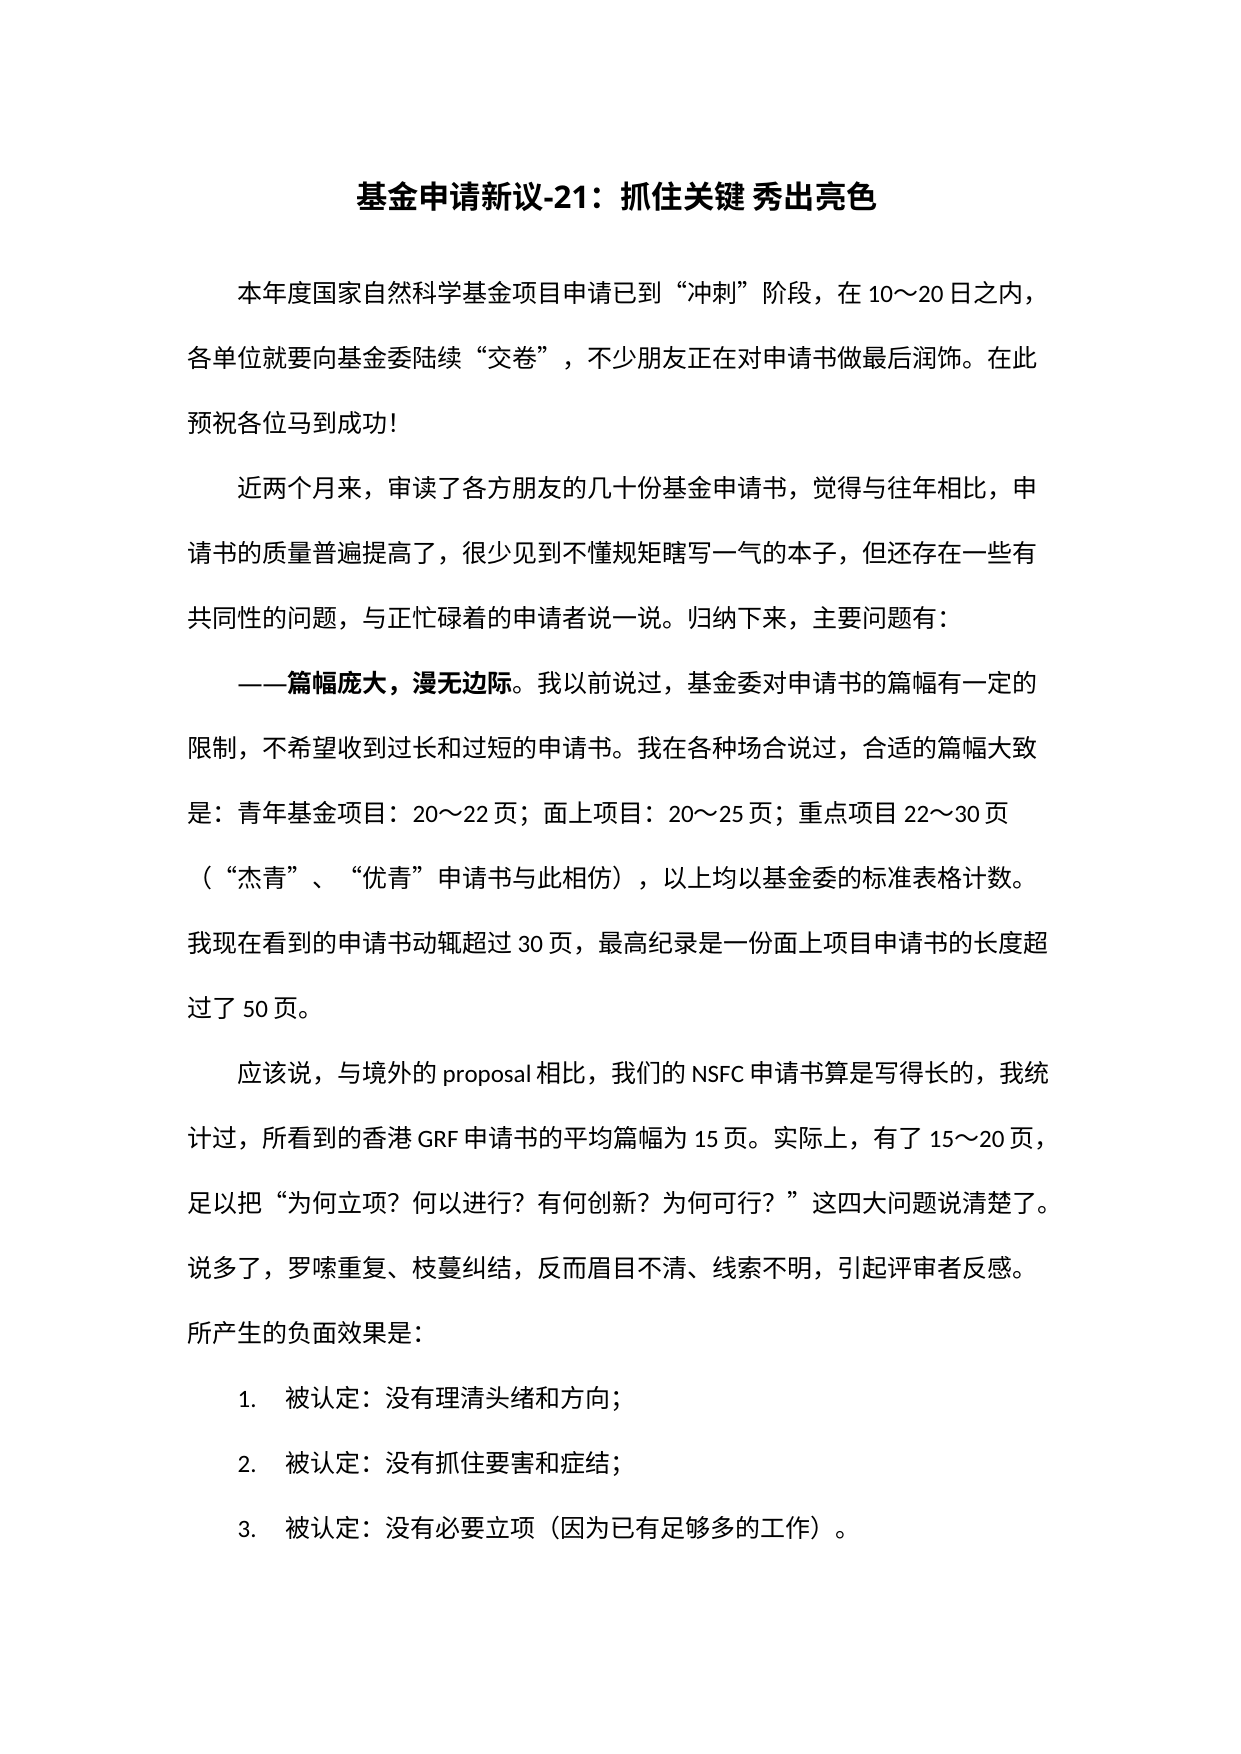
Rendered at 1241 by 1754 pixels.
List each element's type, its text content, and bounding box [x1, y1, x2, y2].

text 基金申请新议-21：抓住关键 秀出亮色 [187, 162, 1053, 227]
text 本年度国家自然科学基金项目申请已到“冲刺”阶段，在10～20日之内，各单位就要向基金委陆续“交卷”，不少朋友正在对申请书做最后润饰。在此预祝各位马到成功！ [187, 259, 1053, 454]
text 应该说，与境外的proposal相比，我们的NSFC申请书算是写得长的，我统计过，所看到的香港GRF申请书的平均篇幅为15页。实际上，有了15～20页，足以把“为何立项？何以进行？有何创新？为何可行？”这四大问题说清楚了。说多了，罗嗦重复、枝蔓纠结，反而眉目不清、线索不明，引起评审者反感。所产生的负面效果是： [187, 1039, 1053, 1364]
text 近两个月来，审读了各方朋友的几十份基金申请书，觉得与往年相比，申请书的质量普遍提高了，很少见到不懂规矩瞎写一气的本子，但还存在一些有共同性的问题，与正忙碌着的申请者说一说。归纳下来，主要问题有： [187, 454, 1053, 649]
text 2. 被认定：没有抓住要害和症结； [237, 1429, 1053, 1494]
text 3. 被认定：没有必要立项（因为已有足够多的工作）。 [237, 1494, 1053, 1559]
text ——篇幅庞大，漫无边际。我以前说过，基金委对申请书的篇幅有一定的限制，不希望收到过长和过短的申请书。我在各种场合说过，合适的篇幅大致是：青年基金项目：20～22页；面上项目：20～25页；重点项目22～30页（“杰青”、“优青”申请书与此相仿），以上均以基金委的标准表格计数。我现在看到的申请书动辄超过30页，最高纪录是一份面上项目申请书的长度超过了50页。 [187, 649, 1053, 1039]
text 1. 被认定：没有理清头绪和方向； [237, 1364, 1053, 1429]
